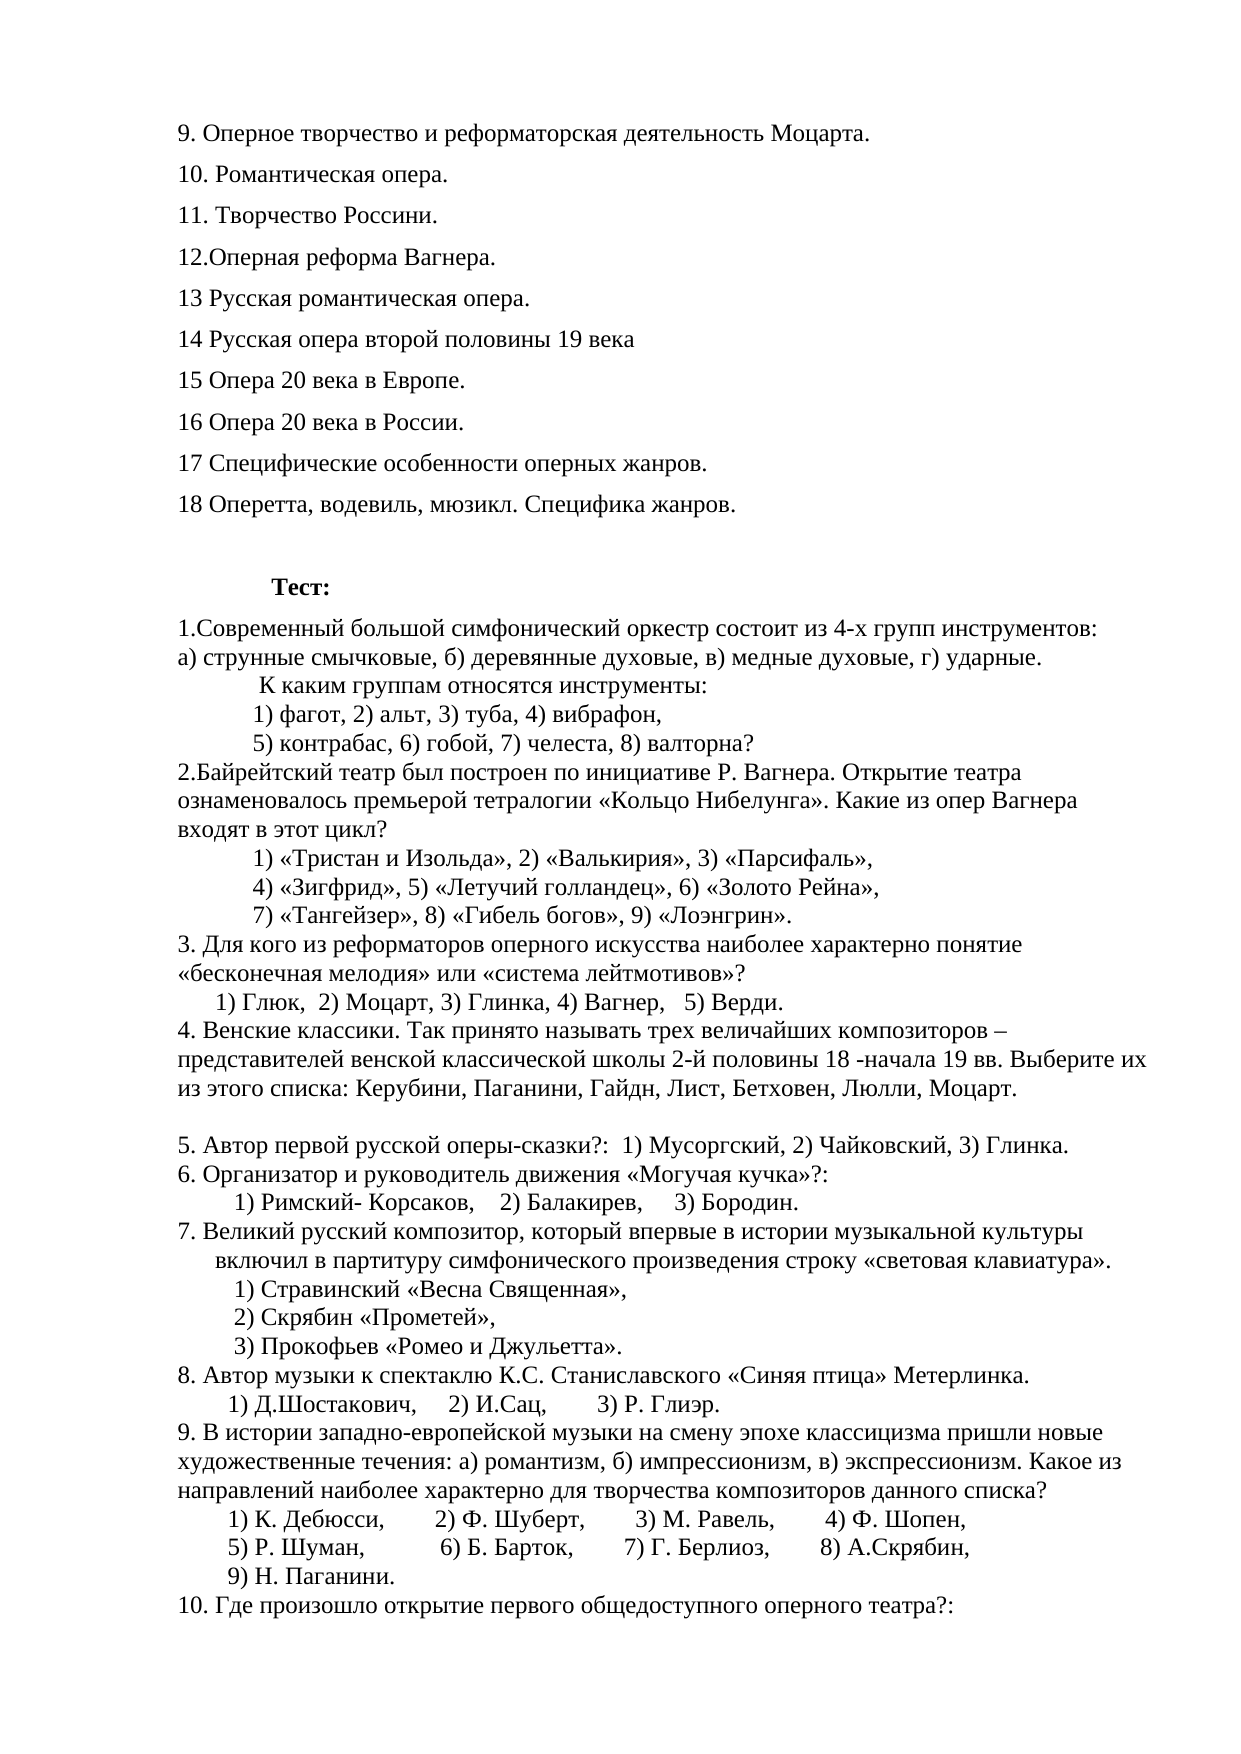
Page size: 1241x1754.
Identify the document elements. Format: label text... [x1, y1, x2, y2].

text 17 Специфические особенности оперных жанров. [177, 448, 1152, 477]
text 16 Опера 20 века в России. [177, 407, 1152, 436]
text 1) Д.Шостакович, 2) И.Сац, 3) Р. Глиэр. [177, 1389, 1152, 1417]
text 1) Стравинский «Весна Священная», [177, 1274, 1152, 1302]
text 1) «Тристан и Изольда», 2) «Валькирия», 3) «Парсифаль», [252, 843, 1152, 872]
text 10. Романтическая опера. [177, 159, 1152, 188]
text К каким группам относятся инструменты: [258, 671, 1152, 699]
text 15 Опера 20 века в Европе. [177, 366, 1152, 394]
text 2) Скрябин «Прометей», [177, 1302, 1152, 1331]
text 7) «Тангейзер», 8) «Гибель богов», 9) «Лоэнгрин». [252, 901, 1152, 929]
text 2.Байрейтский театр был построен по инициативе Р. Вагнера. Открытие театра ознаменовалось премьерой тетралогии «Кольцо Нибелунга». Какие из опер Вагнера входят в этот цикл? [177, 757, 1152, 843]
text 1) Римский- Корсаков, 2) Балакирев, 3) Бородин. [177, 1187, 1152, 1216]
text 5. Автор первой русской оперы-сказки?: 1) Мусоргский, 2) Чайковский, 3) Глинка. [177, 1130, 1152, 1159]
text 6. Организатор и руководитель движения «Могучая кучка»?: [177, 1159, 1152, 1187]
text а) струнные смычковые, б) деревянные духовые, в) медные духовые, г) ударные. [177, 642, 1152, 671]
text 5) контрабас, 6) гобой, 7) челеста, 8) валторна? [252, 728, 1152, 757]
text 9. В истории западно-европейской музыки на смену эпохе классицизма пришли новые художественные течения: а) романтизм, б) импрессионизм, в) экспрессионизм. Какое из направлений наиболее характерно для творчества композиторов данного списка? [177, 1417, 1152, 1504]
text 3. Для кого из реформаторов оперного искусства наиболее характерно понятие «бесконечная мелодия» или «система лейтмотивов»? [177, 929, 1152, 987]
text Тест: [177, 572, 1152, 601]
text 18 Оперетта, водевиль, мюзикл. Специфика жанров. [177, 489, 1152, 518]
text 10. Где произошло открытие первого общедоступного оперного театра?: [177, 1590, 1152, 1619]
text 7. Великий русский композитор, который впервые в истории музыкальной культуры включил в партитуру симфонического произведения строку «световая клавиатура». [177, 1216, 1152, 1274]
text 9. Оперное творчество и реформаторская деятельность Моцарта. [177, 118, 1152, 147]
text 14 Русская опера второй половины 19 века [177, 324, 1152, 353]
text 4) «Зигфрид», 5) «Летучий голландец», 6) «Золото Рейна», [252, 872, 1152, 901]
text 4. Венские классики. Так принято называть трех величайших композиторов – представителей венской классической школы 2-й половины 18 -начала 19 вв. Выберите их из этого списка: Керубини, Паганини, Гайдн, Лист, Бетховен, Люлли, Моцарт. [177, 1016, 1152, 1102]
text 1) Глюк, 2) Моцарт, 3) Глинка, 4) Вагнер, 5) Верди. [177, 987, 1152, 1016]
text 1) К. Дебюсси, 2) Ф. Шуберт, 3) М. Равель, 4) Ф. Шопен, [177, 1504, 1152, 1532]
text 12.Оперная реформа Вагнера. [177, 242, 1152, 271]
text 1) фагот, 2) альт, 3) туба, 4) вибрафон, [252, 699, 1152, 728]
text 5) Р. Шуман, 6) Б. Барток, 7) Г. Берлиоз, 8) А.Скрябин, [177, 1532, 1152, 1561]
text 3) Прокофьев «Ромео и Джульетта». [177, 1331, 1152, 1360]
text 13 Русская романтическая опера. [177, 283, 1152, 312]
text 9) Н. Паганини. [177, 1561, 1152, 1590]
text 11. Творчество Россини. [177, 201, 1152, 229]
text 1.Современный большой симфонический оркестр состоит из 4-х групп инструментов: [177, 613, 1152, 642]
text 8. Автор музыки к спектаклю К.С. Станиславского «Синяя птица» Метерлинка. [177, 1360, 1152, 1389]
